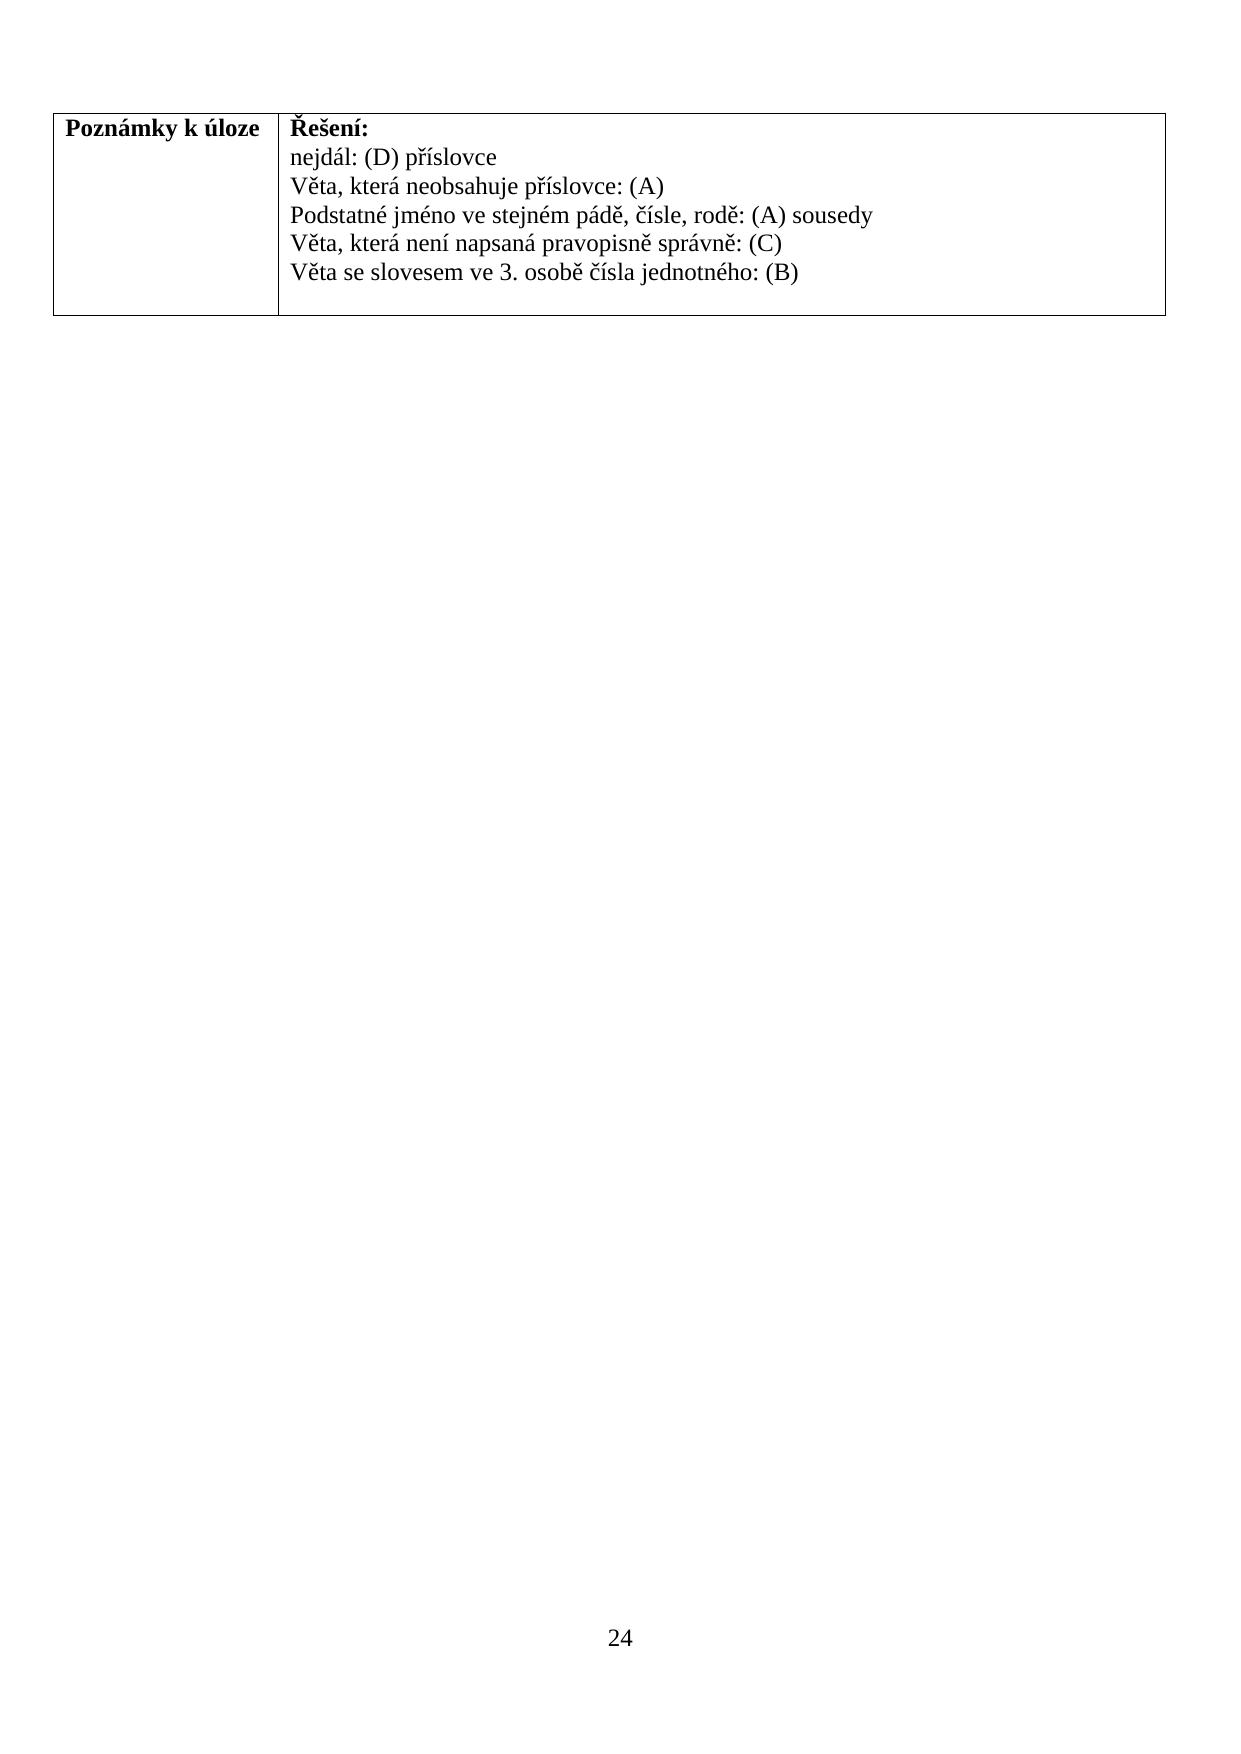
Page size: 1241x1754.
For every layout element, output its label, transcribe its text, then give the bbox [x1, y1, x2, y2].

table_cell Poznámky k úloze [54, 114, 278, 315]
table_cell Řešení: nejdál: (D) příslovce Věta, která neobsahuje příslovce: (A) Podstatné jméno ve stejném pádě, čísle, rodě: (A) sousedy Věta, která není napsaná pravopisně správně: (C) Věta se slovesem ve 3. osobě čísla jednotného: (B) [279, 114, 1165, 315]
